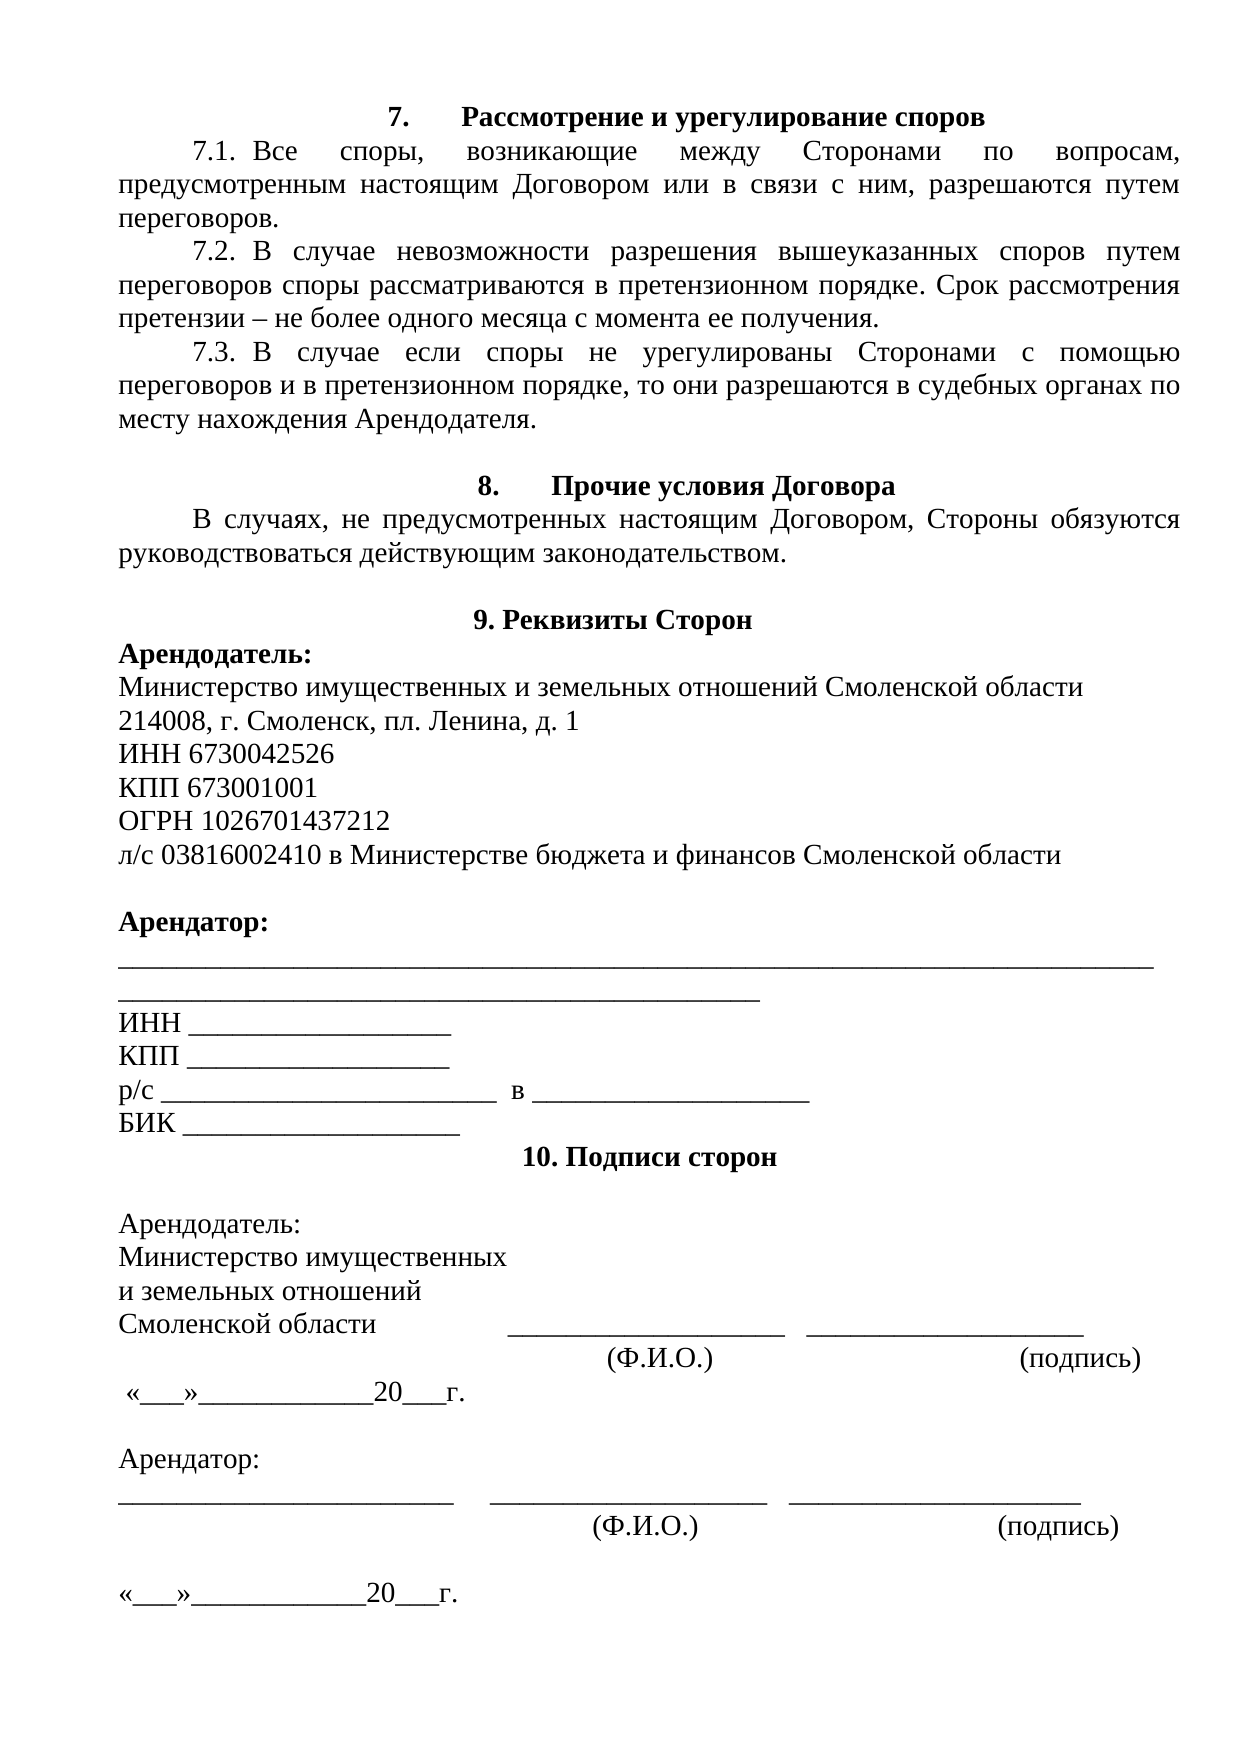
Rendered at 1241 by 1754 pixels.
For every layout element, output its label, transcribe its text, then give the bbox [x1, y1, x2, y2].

list Реквизиты Сторон [118, 602, 1181, 636]
text Арендатор: [118, 904, 1181, 938]
text и земельных отношений [118, 1273, 1181, 1307]
text ИНН __________________ [118, 1005, 1181, 1038]
text БИК ___________________ [118, 1105, 1181, 1139]
text Арендодатель: [118, 1206, 1181, 1239]
text (Ф.И.О.) (подпись) [118, 1508, 1181, 1541]
list Все споры, возникающие между Сторонами по вопросам, предусмотренным настоящим Договором или в связи с ним, разрешаются путем переговоров. [118, 133, 1181, 233]
list Подписи сторон [118, 1139, 1181, 1172]
text Министерство имущественных и земельных отношений Смоленской области [118, 669, 1181, 703]
text Арендатор: [118, 1441, 1181, 1474]
text _______________________________________________________________________ [118, 938, 1181, 971]
text л/с 03816002410 в Министерстве бюджета и финансов Смоленской области [118, 837, 1181, 871]
text КПП __________________ [118, 1038, 1181, 1072]
list В случае если споры не урегулированы Сторонами с помощью переговоров и в претензионном порядке, то они разрешаются в судебных органах по месту нахождения Арендодателя. [118, 334, 1181, 434]
text «___»____________20___г. [118, 1575, 1181, 1608]
list Рассмотрение и урегулирование споров [118, 99, 1181, 133]
text _______________________ ___________________ ____________________ [118, 1474, 1181, 1508]
text ИНН 6730042526 [118, 736, 1181, 770]
text 214008, г. Смоленск, пл. Ленина, д. 1 [118, 703, 1181, 736]
text «___»____________20___г. [118, 1374, 1181, 1407]
text Арендодатель: [118, 636, 1181, 669]
text ____________________________________________ [118, 971, 1181, 1005]
text Смоленской области ___________________ ___________________ [118, 1307, 1181, 1340]
text р/с _______________________ в ___________________ [118, 1072, 1181, 1105]
text Министерство имущественных [118, 1239, 1181, 1273]
list В случае невозможности разрешения вышеуказанных споров путем переговоров споры рассматриваются в претензионном порядке. Срок рассмотрения претензии – не более одного месяца с момента ее получения. [118, 233, 1181, 334]
text ОГРН 1026701437212 [118, 803, 1181, 837]
text КПП 673001001 [118, 770, 1181, 803]
text В случаях, не предусмотренных настоящим Договором, Стороны обязуются руководствоваться действующим законодательством. [118, 502, 1181, 569]
text (Ф.И.О.) (подпись) [118, 1340, 1181, 1374]
list Прочие условия Договора [118, 468, 1181, 502]
